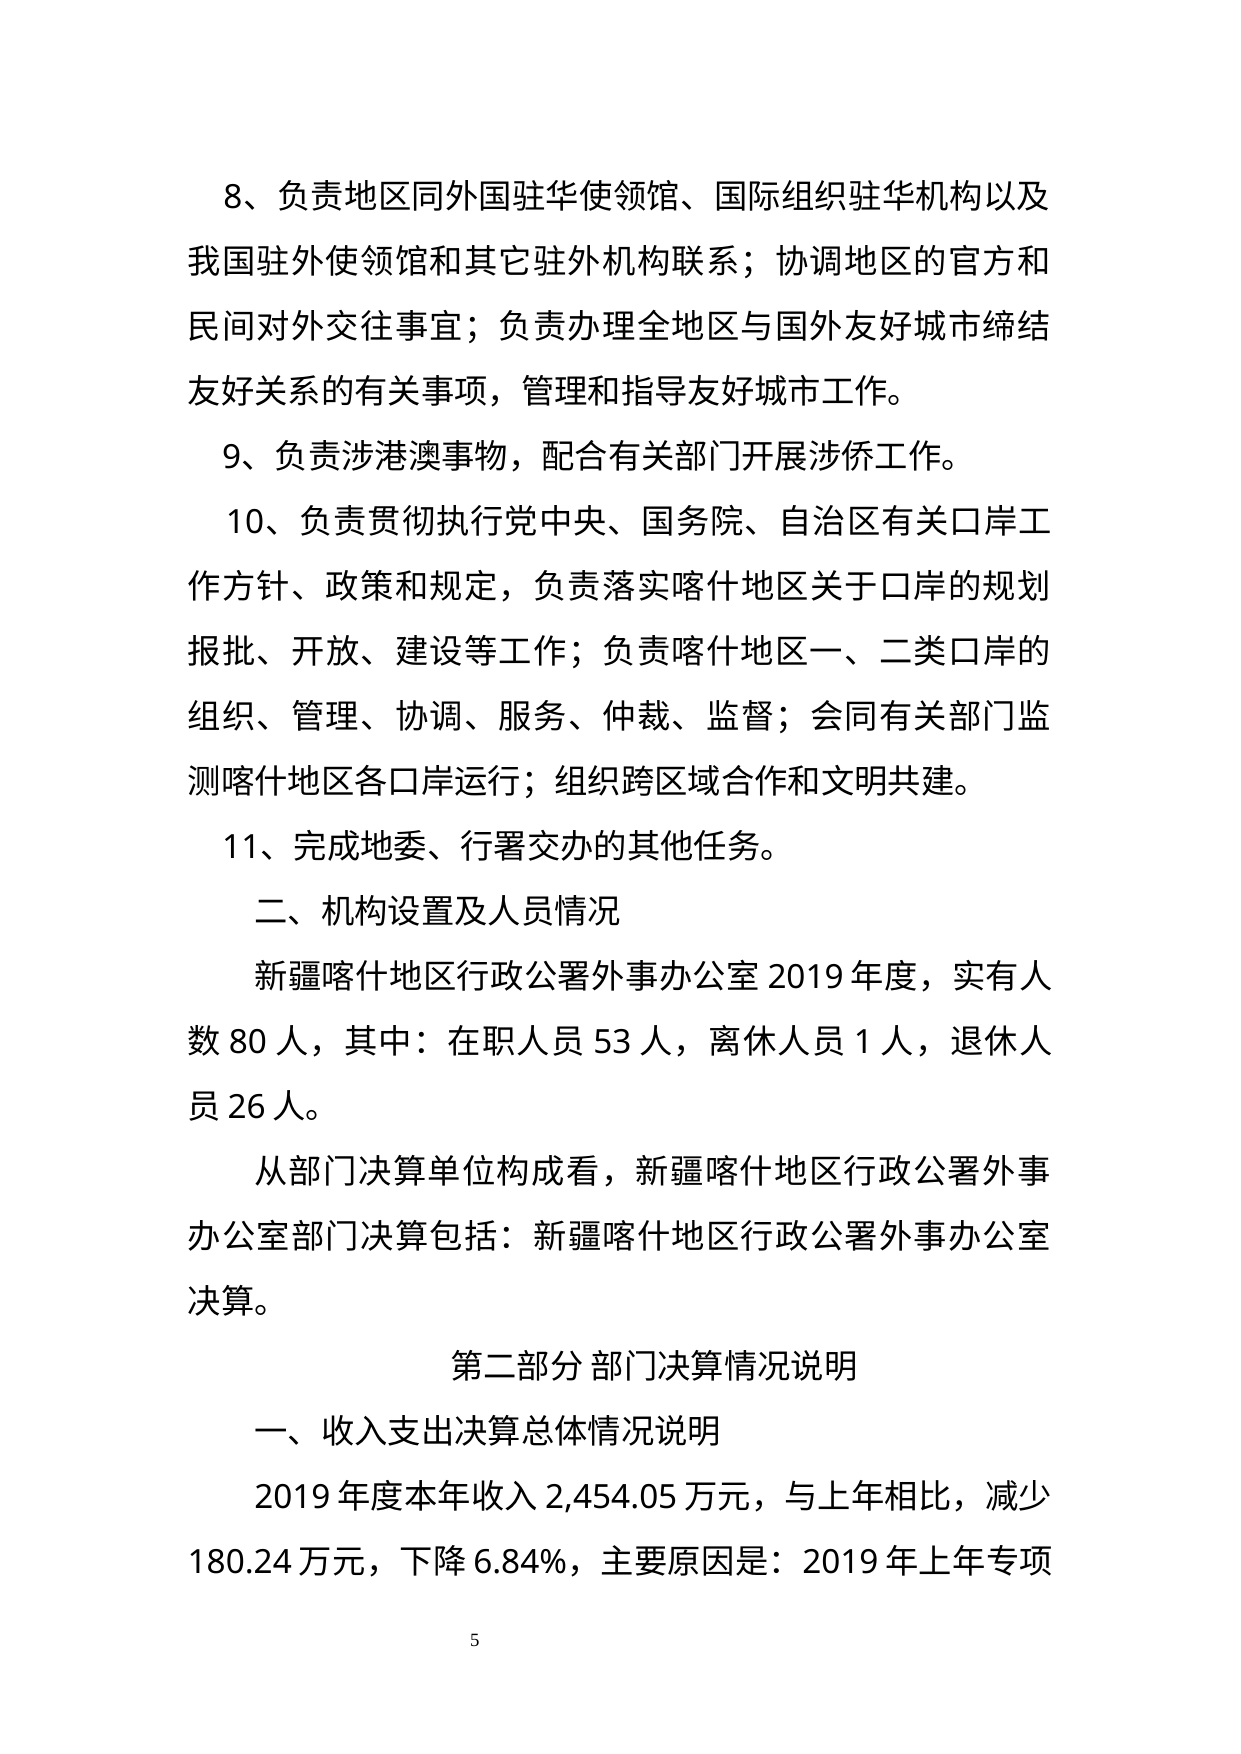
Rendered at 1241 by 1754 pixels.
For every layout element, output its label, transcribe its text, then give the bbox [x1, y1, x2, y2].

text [187, 162, 1053, 877]
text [187, 1462, 1053, 1592]
text 新疆喀什地区行政公署外事办公室2019年度，实有人数80人，其中：在职人员53人，离休人员1人，退休人员26人。 [187, 942, 1053, 1137]
text 二、机构设置及人员情况 [187, 877, 1053, 942]
text 从部门决算单位构成看，新疆喀什地区行政公署外事办公室部门决算包括：新疆喀什地区行政公署外事办公室决算。 [187, 1137, 1053, 1332]
text 一、收入支出决算总体情况说明 [187, 1397, 1053, 1462]
text 第二部分 部门决算情况说明 [187, 1332, 1053, 1397]
